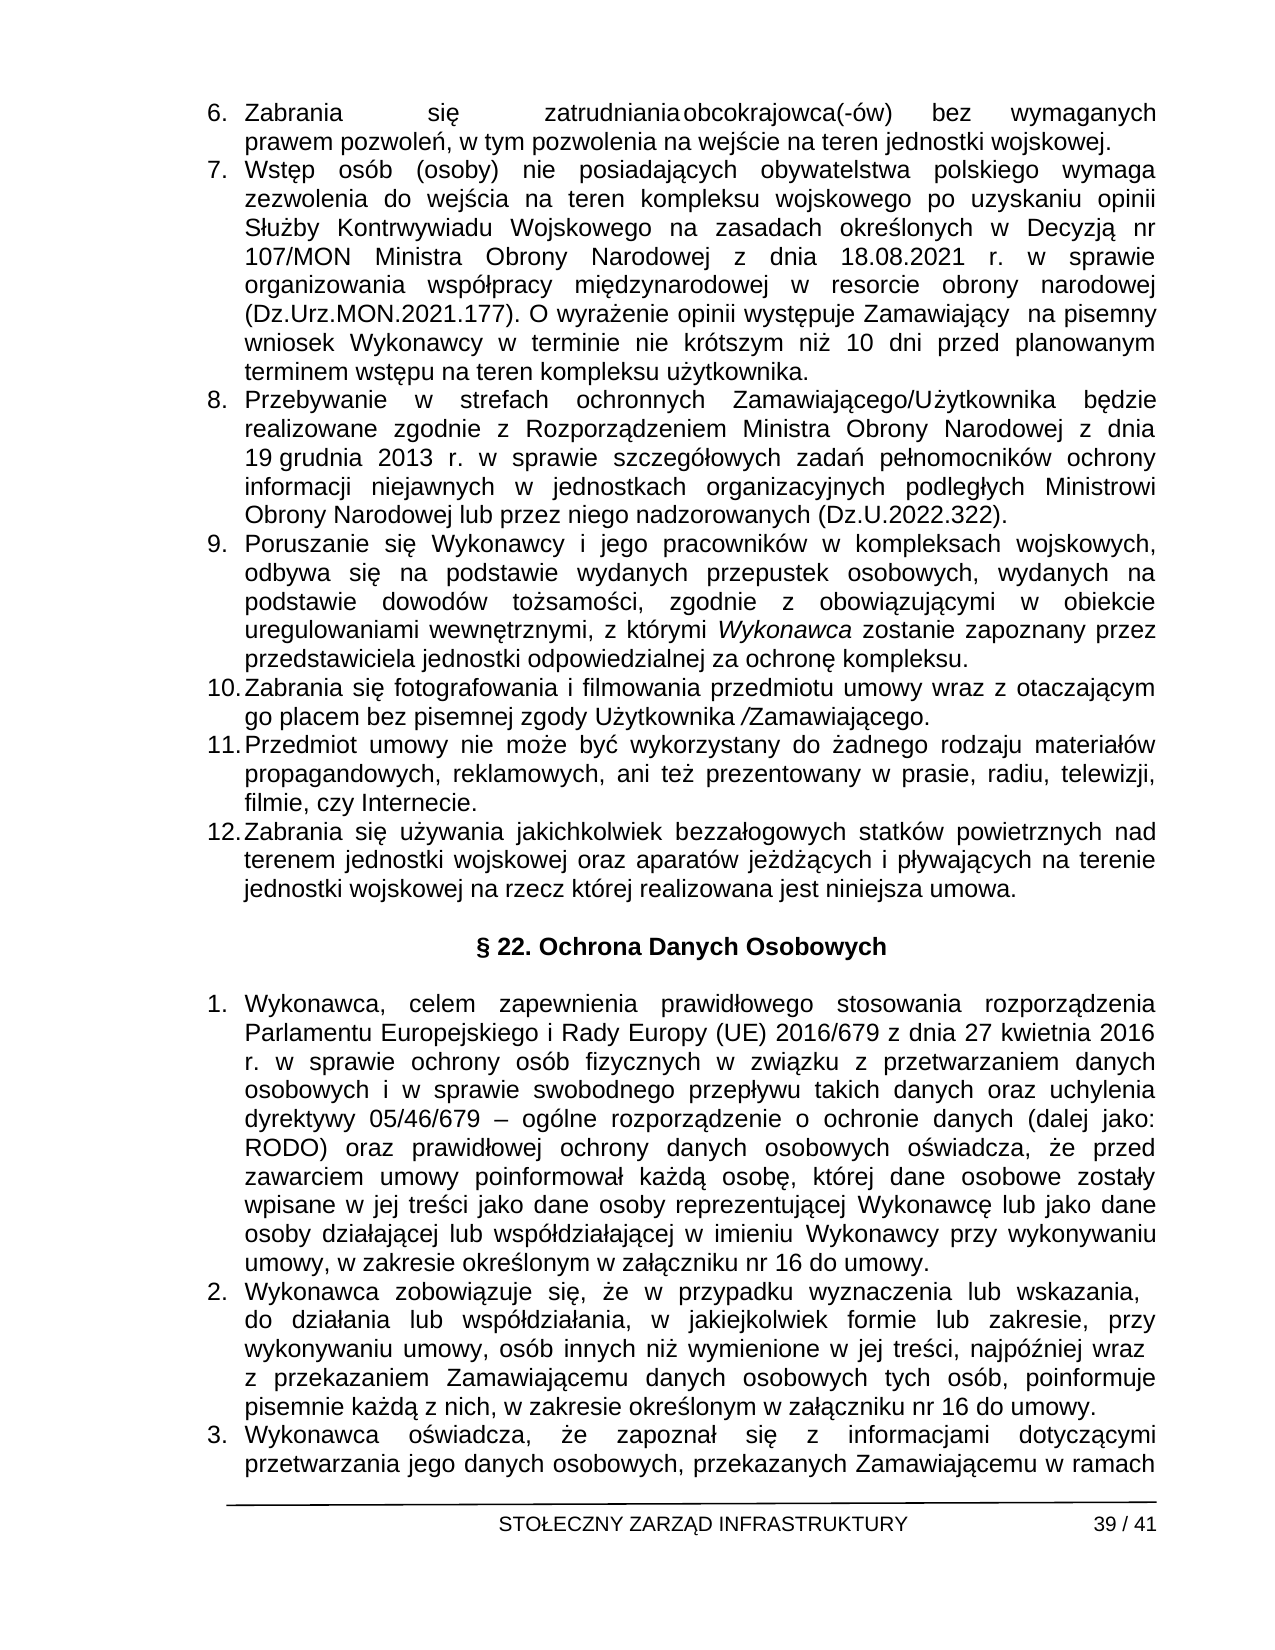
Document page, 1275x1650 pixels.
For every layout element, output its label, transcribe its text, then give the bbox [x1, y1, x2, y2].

list Wstęp osób (osoby) nie posiadających obywatelstwa polskiego wymaga zezwolenia do wejścia na teren kompleksu wojskowego po uzyskaniu opinii Służby Kontrwywiadu Wojskowego na zasadach określonych w Decyzją nr 107/MON Ministra Obrony Narodowej z dnia 18.08.2021 r. w sprawie organizowania współpracy międzynarodowej w resorcie obrony narodowej (Dz.Urz.MON.2021.177). O wyrażenie opinii występuje Zamawiający na pisemny wniosek Wykonawcy w terminie nie krótszym niż 10 dni przed planowanym terminem wstępu na teren kompleksu użytkownika. [207, 155, 1157, 385]
list Zabrania się używania jakichkolwiek bezzałogowych statków powietrznych nad terenem jednostki wojskowej oraz aparatów jeżdżących i pływających na terenie jednostki wojskowej na rzecz której realizowana jest niniejsza umowa. [207, 817, 1157, 903]
list Przebywanie w strefach ochronnych Zamawiającego/Użytkownika będzie realizowane zgodnie z Rozporządzeniem Ministra Obrony Narodowej z dnia 19 grudnia 2013 r. w sprawie szczegółowych zadań pełnomocników ochrony informacji niejawnych w jednostkach organizacyjnych podległych Ministrowi Obrony Narodowej lub przez niego nadzorowanych (Dz.U.2022.322). [207, 385, 1157, 529]
text § 22. Ochrona Danych Osobowych [207, 932, 1157, 960]
list Zabrania się fotografowania i filmowania przedmiotu umowy wraz z otaczającym go placem bez pisemnej zgody Użytkownika /Zamawiającego. [207, 673, 1157, 730]
list Poruszanie się Wykonawcy i jego pracowników w kompleksach wojskowych, odbywa się na podstawie wydanych przepustek osobowych, wydanych na podstawie dowodów tożsamości, zgodnie z obowiązującymi w obiekcie uregulowaniami wewnętrznymi, z którymi Wykonawca zostanie zapoznany przez przedstawiciela jednostki odpowiedzialnej za ochronę kompleksu. [207, 529, 1157, 673]
list Wykonawca, celem zapewnienia prawidłowego stosowania rozporządzenia Parlamentu Europejskiego i Rady Europy (UE) 2016/679 z dnia 27 kwietnia 2016 r. w sprawie ochrony osób fizycznych w związku z przetwarzaniem danych osobowych i w sprawie swobodnego przepływu takich danych oraz uchylenia dyrektywy 05/46/679 – ogólne rozporządzenie o ochronie danych (dalej jako: RODO) oraz prawidłowej ochrony danych osobowych oświadcza, że przed zawarciem umowy poinformował każdą osobę, której dane osobowe zostały wpisane w jej treści jako dane osoby reprezentującej Wykonawcę lub jako dane osoby działającej lub współdziałającej w imieniu Wykonawcy przy wykonywaniu umowy, w zakresie określonym w załączniku nr 16 do umowy. [207, 989, 1157, 1277]
list Wykonawca zobowiązuje się, że w przypadku wyznaczenia lub wskazania, do działania lub współdziałania, w jakiejkolwiek formie lub zakresie, przy wykonywaniu umowy, osób innych niż wymienione w jej treści, najpóźniej wraz z przekazaniem Zamawiającemu danych osobowych tych osób, poinformuje pisemnie każdą z nich, w zakresie określonym w załączniku nr 16 do umowy. [207, 1277, 1157, 1420]
list Przedmiot umowy nie może być wykorzystany do żadnego rodzaju materiałów propagandowych, reklamowych, ani też prezentowany w prasie, radiu, telewizji, filmie, czy Internecie. [207, 730, 1157, 817]
list Zabrania się zatrudniania obcokrajowca(-ów) bez wymaganych prawem pozwoleń, w tym pozwolenia na wejście na teren jednostki wojskowej. [207, 98, 1157, 155]
